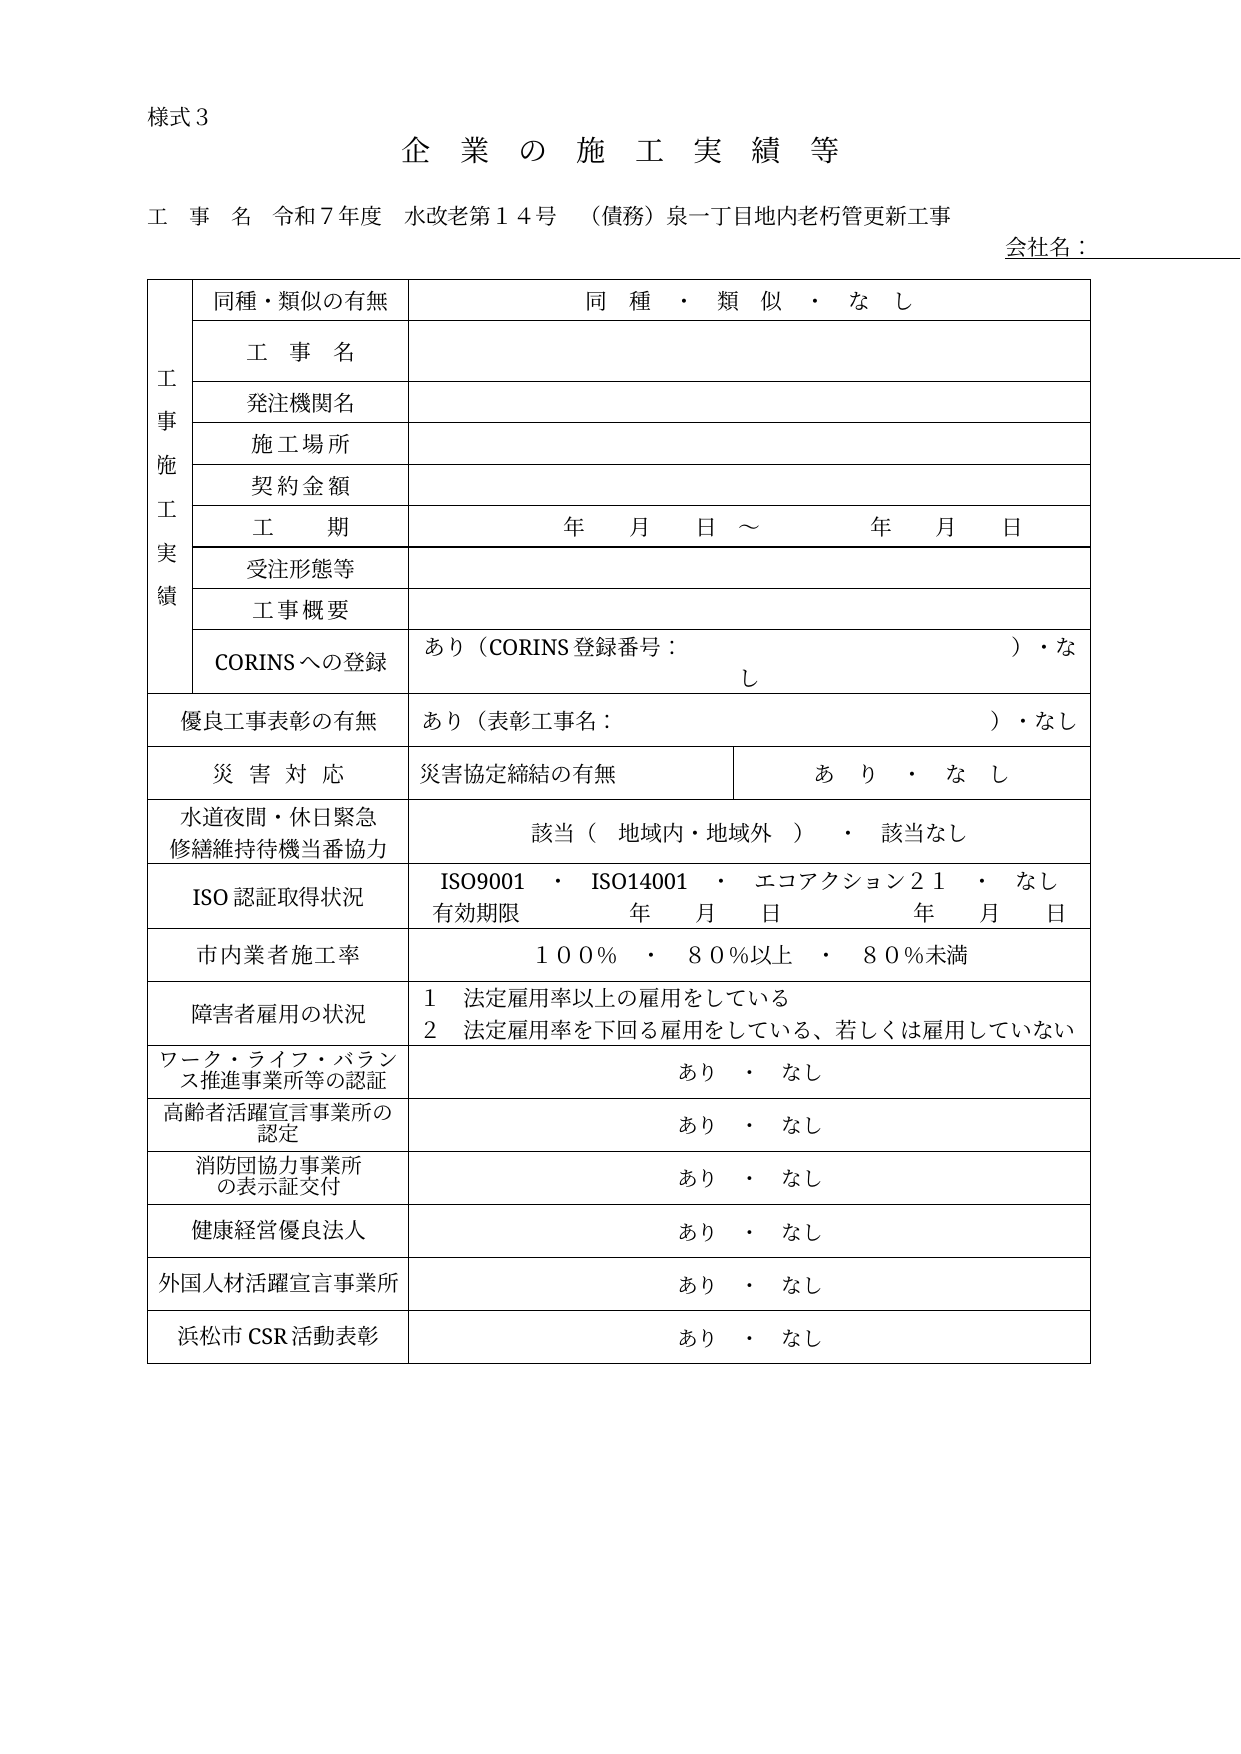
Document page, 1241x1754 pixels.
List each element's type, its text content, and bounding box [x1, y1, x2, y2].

table_cell 契約金額 [193, 465, 408, 505]
table_cell 工 事 名 [193, 321, 408, 381]
table_cell CORINSへの登録 [193, 630, 408, 693]
table_cell 災害協定締結の有無 [409, 747, 733, 799]
table_header 同 種 ・ 類 似 ・ な し [409, 280, 1090, 320]
table_cell 浜松市CSR活動表彰 [148, 1311, 408, 1363]
table_cell [409, 465, 1090, 505]
table_cell 施工場所 [193, 423, 408, 464]
table_cell [409, 423, 1090, 464]
table_cell 消防団協力事業所 の表示証交付 [148, 1152, 408, 1204]
text 企 業 の 施 工 実 績 等 [148, 132, 1092, 169]
table_cell 障害者雇用の状況 [148, 982, 408, 1044]
table_cell 工 期 [193, 506, 408, 546]
table_cell 水道夜間・休日緊急 修繕維持待機当番協力 [148, 800, 408, 863]
table_cell あり ・ なし [409, 1046, 1090, 1098]
table_cell １００％ ・ ８０％以上 ・ ８０％未満 [409, 929, 1090, 981]
table_cell 外国人材活躍宣言事業所 [148, 1258, 408, 1310]
text 様式３ [148, 100, 1092, 132]
table_cell あり ・ なし [409, 1099, 1090, 1151]
table_cell [409, 382, 1090, 422]
table_cell 該当（ 地域内・地域外 ） ・ 該当なし [409, 800, 1090, 863]
table_cell あり（CORINS登録番号： ）・なし [409, 630, 1090, 693]
table_cell １ 法定雇用率以上の雇用をしている ２ 法定雇用率を下回る雇用をしている、若しくは雇用していない [409, 982, 1090, 1044]
table_cell 災害対応 [148, 747, 408, 799]
table_cell [409, 321, 1090, 381]
table_cell あり（表彰工事名： ）・なし [409, 694, 1090, 746]
table_cell [409, 548, 1090, 588]
table_cell 発注機関名 [193, 382, 408, 422]
table_cell 受注形態等 [193, 548, 408, 588]
table_header 工 事 施 工 実 績 [148, 280, 192, 693]
table_cell あ り ・ な し [734, 747, 1090, 799]
table_cell 健康経営優良法人 [148, 1205, 408, 1257]
table_cell [409, 589, 1090, 629]
table_cell 年 月 日 ～ 年 月 日 [409, 506, 1090, 546]
table_cell 市内業者施工率 [148, 929, 408, 981]
table_cell あり ・ なし [409, 1205, 1090, 1257]
table_cell 優良工事表彰の有無 [148, 694, 408, 746]
table_cell あり ・ なし [409, 1152, 1090, 1204]
text 会社名： [148, 231, 1092, 262]
table_cell 工事概要 [193, 589, 408, 629]
text 工 事 名 令和７年度 水改老第１４号 （債務）泉一丁目地内老朽管更新工事 [148, 199, 1092, 231]
table_cell ISO9001 ・ ISO14001 ・ エコアクション２１ ・ なし 有効期限 年 月 日 年 月 日 [409, 864, 1090, 927]
table_cell あり ・ なし [409, 1311, 1090, 1363]
table_cell あり ・ なし [409, 1258, 1090, 1310]
table_cell ISO認証取得状況 [148, 864, 408, 927]
table_header 同種・類似の有無 [193, 280, 408, 320]
table_cell ワーク・ライフ・バランス推進事業所等の認証 [148, 1046, 408, 1098]
table_cell 高齢者活躍宣言事業所の認定 [148, 1099, 408, 1151]
